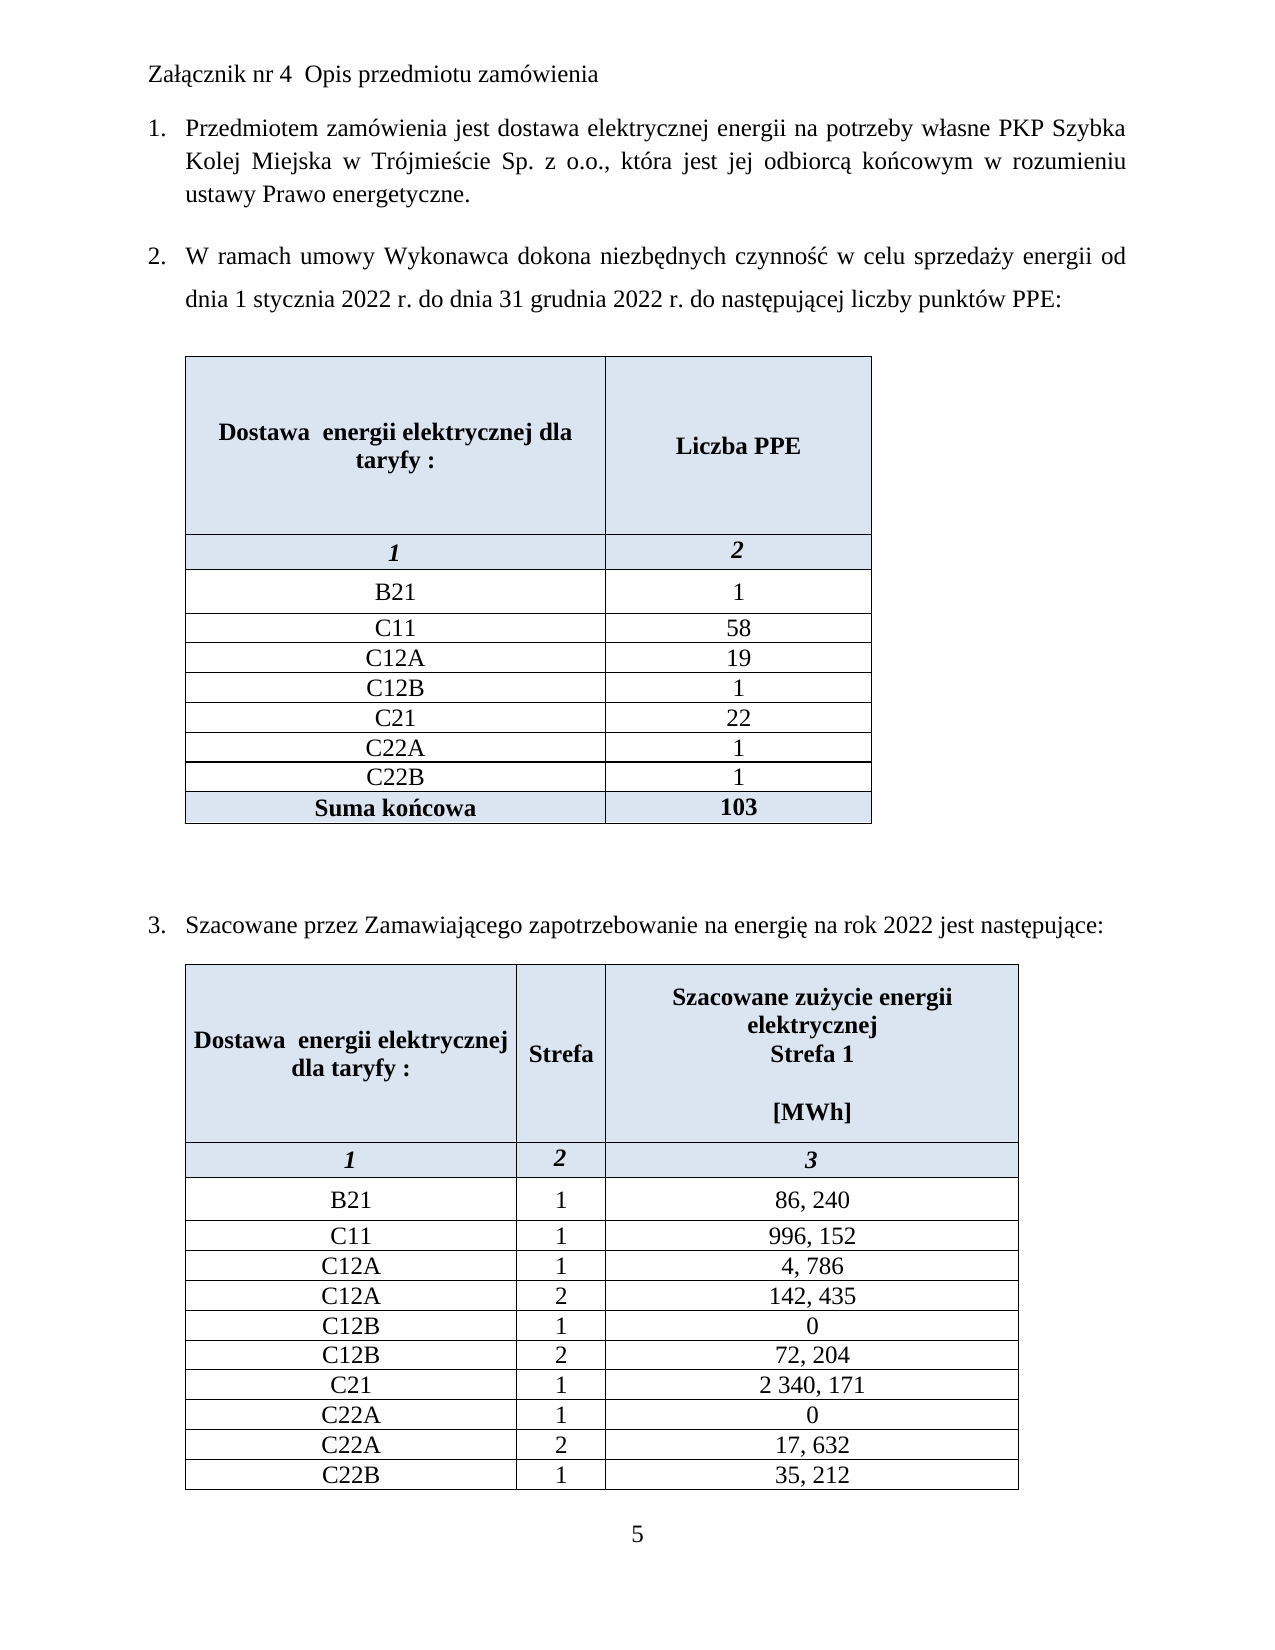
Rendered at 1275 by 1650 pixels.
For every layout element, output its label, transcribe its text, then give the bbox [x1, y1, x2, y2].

table_cell 996, 152 [606, 1221, 1018, 1250]
table_header Szacowane zużycie energii elektrycznej Strefa 1 [MWh] [606, 965, 1018, 1142]
table_header Dostawa energii elektrycznej dla taryfy : [186, 357, 605, 534]
table_cell 35, 212 [606, 1460, 1018, 1488]
table_cell C21 [186, 1370, 516, 1399]
table_cell 0 [606, 1400, 1018, 1429]
table_cell C12B [186, 1311, 516, 1339]
table_cell C12B [186, 1341, 516, 1369]
table_cell 103 [606, 792, 871, 822]
table_cell 3 [606, 1143, 1018, 1177]
table_cell B21 [186, 570, 605, 612]
table_cell 1 [186, 1143, 516, 1177]
table_cell 4, 786 [606, 1251, 1018, 1280]
table_cell 1 [517, 1400, 605, 1429]
table_cell 72, 204 [606, 1341, 1018, 1369]
table_cell C11 [186, 614, 605, 642]
table_cell C22A [186, 1400, 516, 1429]
text Załącznik nr 4 Opis przedmiotu zamówienia [148, 59, 1127, 88]
table_header Dostawa energii elektrycznej dla taryfy : [186, 965, 516, 1142]
table_cell 22 [606, 703, 871, 732]
table_cell 2 [606, 535, 871, 569]
table_cell 1 [606, 733, 871, 761]
table_cell 1 [606, 763, 871, 791]
table_cell Suma końcowa [186, 792, 605, 822]
table_header Liczba PPE [606, 357, 871, 534]
table_cell C22A [186, 733, 605, 761]
table_cell C21 [186, 703, 605, 732]
table_cell C12A [186, 1281, 516, 1310]
table_cell 1 [517, 1370, 605, 1399]
list W ramach umowy Wykonawca dokona niezbędnych czynność w celu sprzedaży energii od dnia 1 stycznia 2022 r. do dnia 31 grudnia 2022 r. do następującej liczby punktów PPE: [148, 241, 1127, 313]
table_cell 142, 435 [606, 1281, 1018, 1310]
table_header Strefa [517, 965, 605, 1142]
table_cell 2 [517, 1430, 605, 1459]
table_cell 86, 240 [606, 1178, 1018, 1220]
table_cell 1 [606, 570, 871, 612]
table_cell 1 [517, 1178, 605, 1220]
table_cell 2 [517, 1341, 605, 1369]
list Przedmiotem zamówienia jest dostawa elektrycznej energii na potrzeby własne PKP Szybka Kolej Miejska w Trójmieście Sp. z o.o., która jest jej odbiorcą końcowym w rozumieniu ustawy Prawo energetyczne. [148, 113, 1127, 208]
table_cell C22B [186, 1460, 516, 1488]
table_cell 1 [517, 1311, 605, 1339]
table_cell 58 [606, 614, 871, 642]
table_cell B21 [186, 1178, 516, 1220]
table_cell C12B [186, 673, 605, 702]
table_cell 2 340, 171 [606, 1370, 1018, 1399]
table_cell 1 [517, 1251, 605, 1280]
table_cell C12A [186, 1251, 516, 1280]
list Szacowane przez Zamawiającego zapotrzebowanie na energię na rok 2022 jest następujące: [148, 910, 1127, 938]
table_cell 0 [606, 1311, 1018, 1339]
table_cell 1 [186, 535, 605, 569]
table_cell C22B [186, 763, 605, 791]
table_cell 17, 632 [606, 1430, 1018, 1459]
table_cell 1 [517, 1460, 605, 1488]
table_cell C12A [186, 643, 605, 672]
table_cell 2 [517, 1143, 605, 1177]
table_cell C22A [186, 1430, 516, 1459]
table_cell 19 [606, 643, 871, 672]
table_cell 1 [517, 1221, 605, 1250]
table_cell 2 [517, 1281, 605, 1310]
table_cell 1 [606, 673, 871, 702]
table_cell C11 [186, 1221, 516, 1250]
